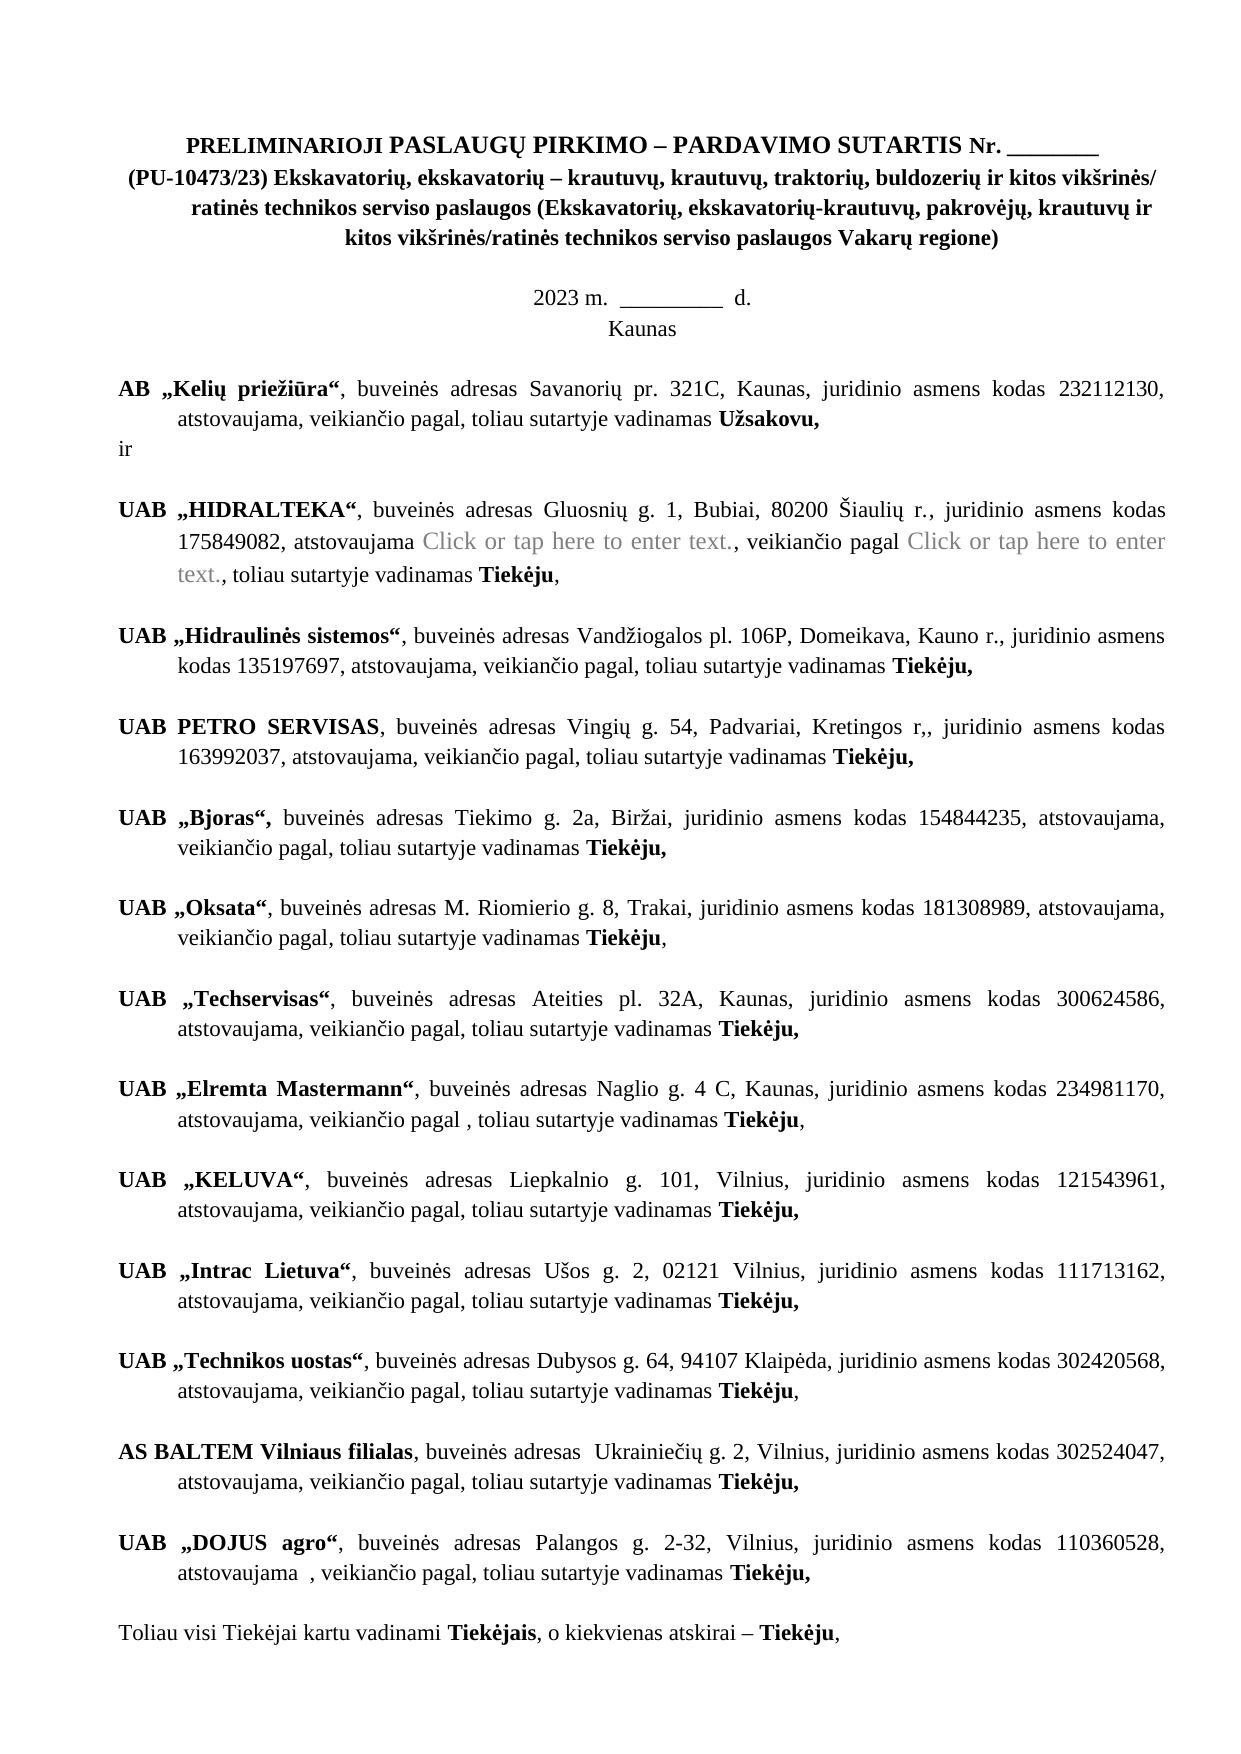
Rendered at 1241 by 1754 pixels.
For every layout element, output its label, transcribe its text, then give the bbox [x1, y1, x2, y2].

text AB „Kelių priežiūra“, buveinės adresas Savanorių pr. 321C, Kaunas, juridinio asmens kodas 232112130, atstovaujama, veikiančio pagal, toliau sutartyje vadinamas Užsakovu, [118, 375, 1164, 432]
text UAB „Intrac Lietuva“, buveinės adresas Ušos g. 2, 02121 Vilnius, juridinio asmens kodas 111713162, atstovaujama, veikiančio pagal, toliau sutartyje vadinamas Tiekėju, [118, 1257, 1166, 1313]
text ir [118, 436, 1164, 462]
text Toliau visi Tiekėjai kartu vadinami Tiekėjais, o kiekvienas atskirai – Tiekėju, [118, 1619, 1166, 1646]
text UAB PETRO SERVISAS, buveinės adresas Vingių g. 54, Padvariai, Kretingos r,, juridinio asmens kodas 163992037, atstovaujama, veikiančio pagal, toliau sutartyje vadinamas Tiekėju, [118, 713, 1166, 769]
text UAB „DOJUS agro“, buveinės adresas Palangos g. 2-32, Vilnius, juridinio asmens kodas 110360528, atstovaujama , veikiančio pagal, toliau sutartyje vadinamas Tiekėju, [118, 1529, 1166, 1585]
text UAB „Bjoras“, buveinės adresas Tiekimo g. 2a, Biržai, juridinio asmens kodas 154844235, atstovaujama, veikiančio pagal, toliau sutartyje vadinamas Tiekėju, [118, 804, 1166, 860]
text UAB „Technikos uostas“, buveinės adresas Dubysos g. 64, 94107 Klaipėda, juridinio asmens kodas 302420568, atstovaujama, veikiančio pagal, toliau sutartyje vadinamas Tiekėju, [118, 1347, 1166, 1404]
text 2023 m. d. [118, 284, 1166, 311]
text , buveinės adresas , juridinio asmens kodas , atstovaujama , veikiančio pagal , toliau sutartyje vadinamas Tiekėju, [118, 496, 1166, 588]
text Kaunas [118, 315, 1166, 341]
text UAB „Oksata“, buveinės adresas M. Riomierio g. 8, Trakai, juridinio asmens kodas 181308989, atstovaujama, veikiančio pagal, toliau sutartyje vadinamas Tiekėju, [118, 894, 1166, 951]
text , toliau sutartyje vadinamas Tiekėju, [118, 1076, 1166, 1132]
text UAB „Hidraulinės sistemos“, buveinės adresas Vandžiogalos pl. 106P, Domeikava, Kauno r., juridinio asmens kodas 135197697, atstovaujama, veikiančio pagal, toliau sutartyje vadinamas Tiekėju, [118, 622, 1166, 679]
text AS BALTEM Vilniaus filialas, buveinės adresas Ukrainiečių g. 2, Vilnius, juridinio asmens kodas 302524047, atstovaujama, veikiančio pagal, toliau sutartyje vadinamas Tiekėju, [118, 1438, 1166, 1494]
text PRELIMINARIOJI PASLAUGŲ PIRKIMO – PARDAVIMO SUTARTIS Nr. ________ [118, 131, 1166, 159]
text UAB „Techservisas“, buveinės adresas Ateities pl. 32A, Kaunas, juridinio asmens kodas 300624586, atstovaujama, veikiančio pagal, toliau sutartyje vadinamas Tiekėju, [118, 985, 1166, 1041]
text UAB „KELUVA“, buveinės adresas Liepkalnio g. 101, Vilnius, juridinio asmens kodas 121543961, atstovaujama, veikiančio pagal, toliau sutartyje vadinamas Tiekėju, [118, 1166, 1166, 1223]
text (PU-10473/23) Ekskavatorių, ekskavatorių – krautuvų, krautuvų, traktorių, buldozerių ir kitos vikšrinės/ ratinės technikos serviso paslaugos (Ekskavatorių, ekskavatorių-krautuvų, pakrovėjų, krautuvų ir kitos vikšrinės/ratinės technikos serviso paslaugos Vakarų regione) [118, 164, 1166, 250]
